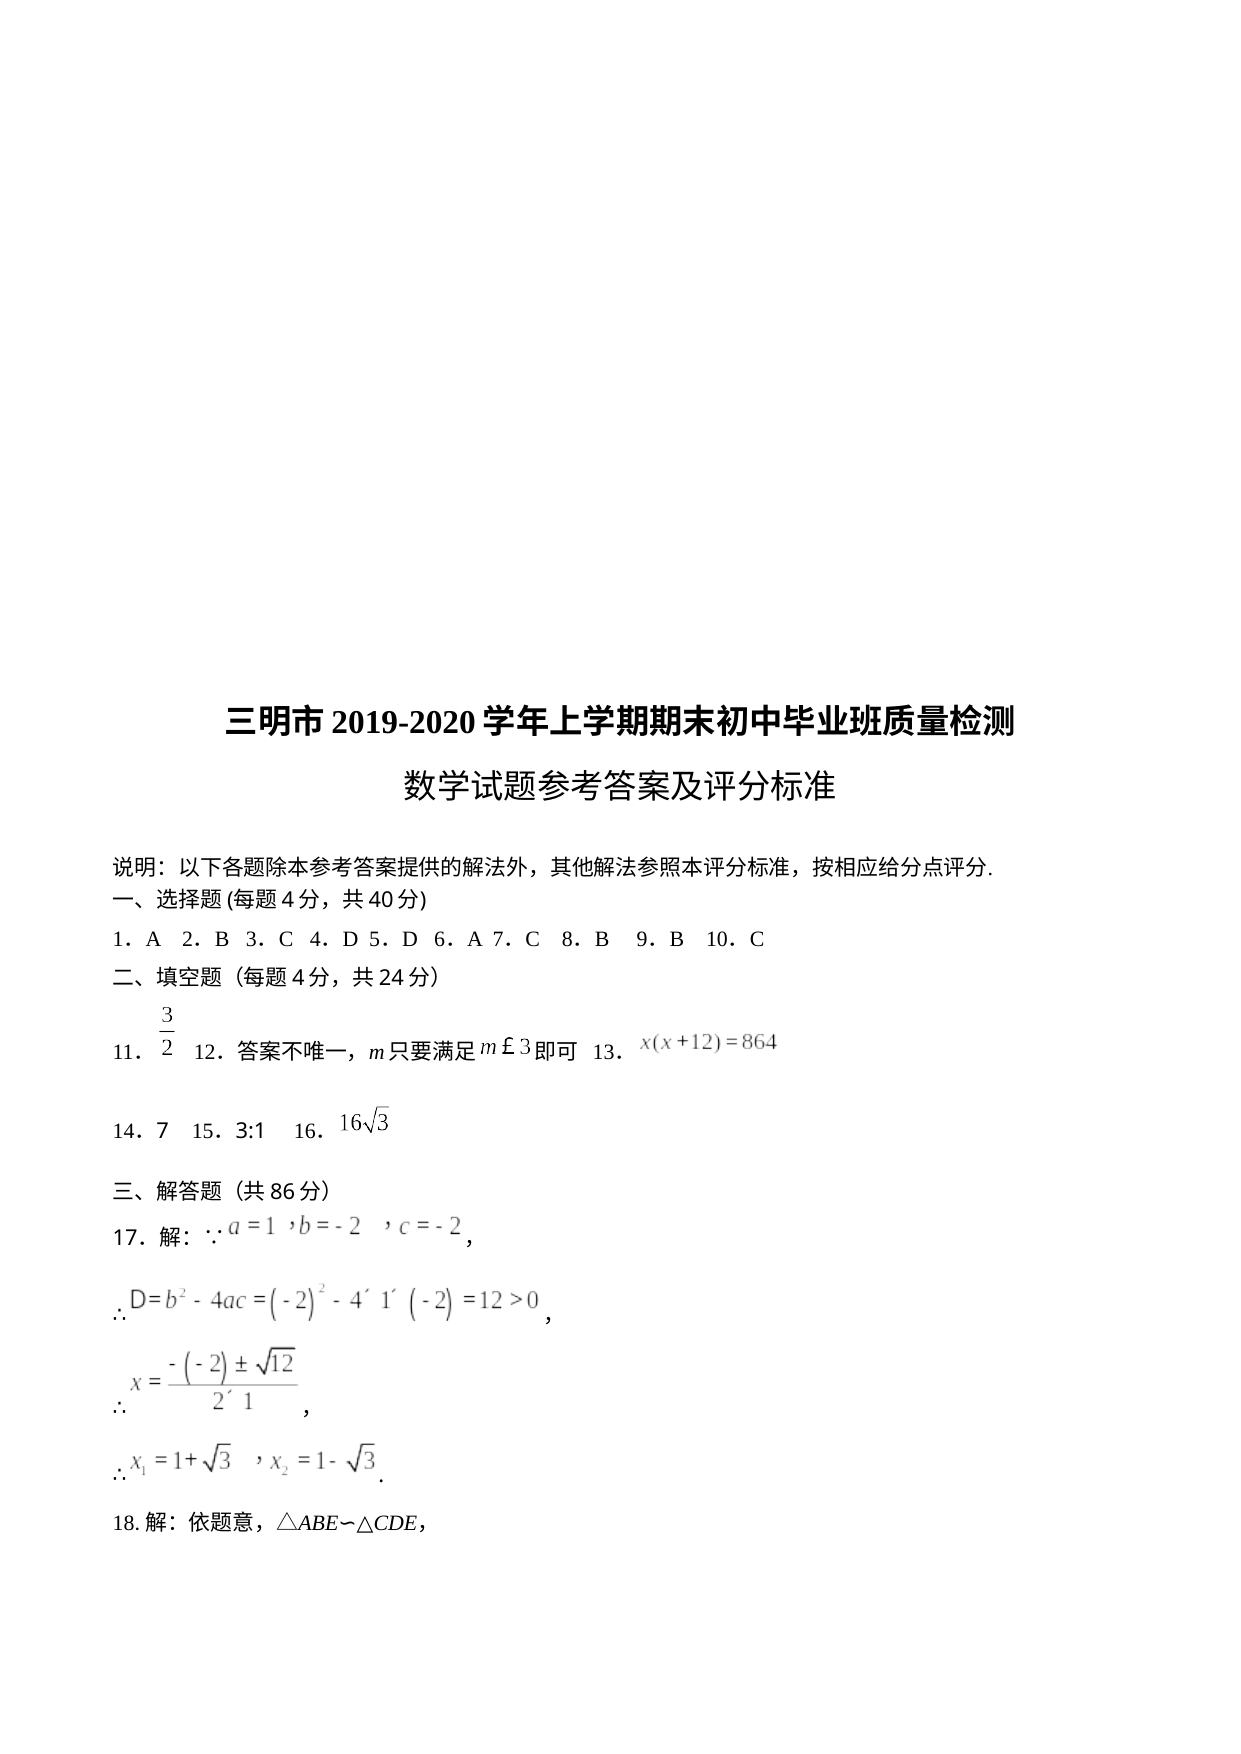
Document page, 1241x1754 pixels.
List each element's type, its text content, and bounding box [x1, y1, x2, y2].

text 14．7 15．3:1 16． [112, 1102, 1128, 1167]
text 17．解：∵， [112, 1212, 1128, 1277]
text 一、选择题 (每题4分，共40分) [112, 882, 1128, 914]
text 1．A 2．B 3．C 4．D 5．D 6．A 7．C 8．B 9．B 10．C [112, 921, 1128, 953]
text ∴， [112, 1342, 1128, 1440]
text ∴， [112, 1277, 1128, 1342]
text 说明：以下各题除本参考答案提供的解法外，其他解法参照本评分标准，按相应给分点评分. [112, 849, 1128, 882]
text 数学试题参考答案及评分标准 [112, 752, 1128, 817]
text 11． 12．答案不唯一，m只要满足即可 13． [112, 998, 1128, 1096]
text 三明市2019-2020学年上学期期末初中毕业班质量检测 [112, 687, 1128, 752]
text ∴. [112, 1440, 1128, 1505]
text 三、解答题（共86分） [112, 1173, 1128, 1206]
text 二、填空题（每题4分，共24分） [112, 959, 1128, 992]
text 18. 解：依题意，△ABE∽△CDE， [112, 1505, 1128, 1537]
